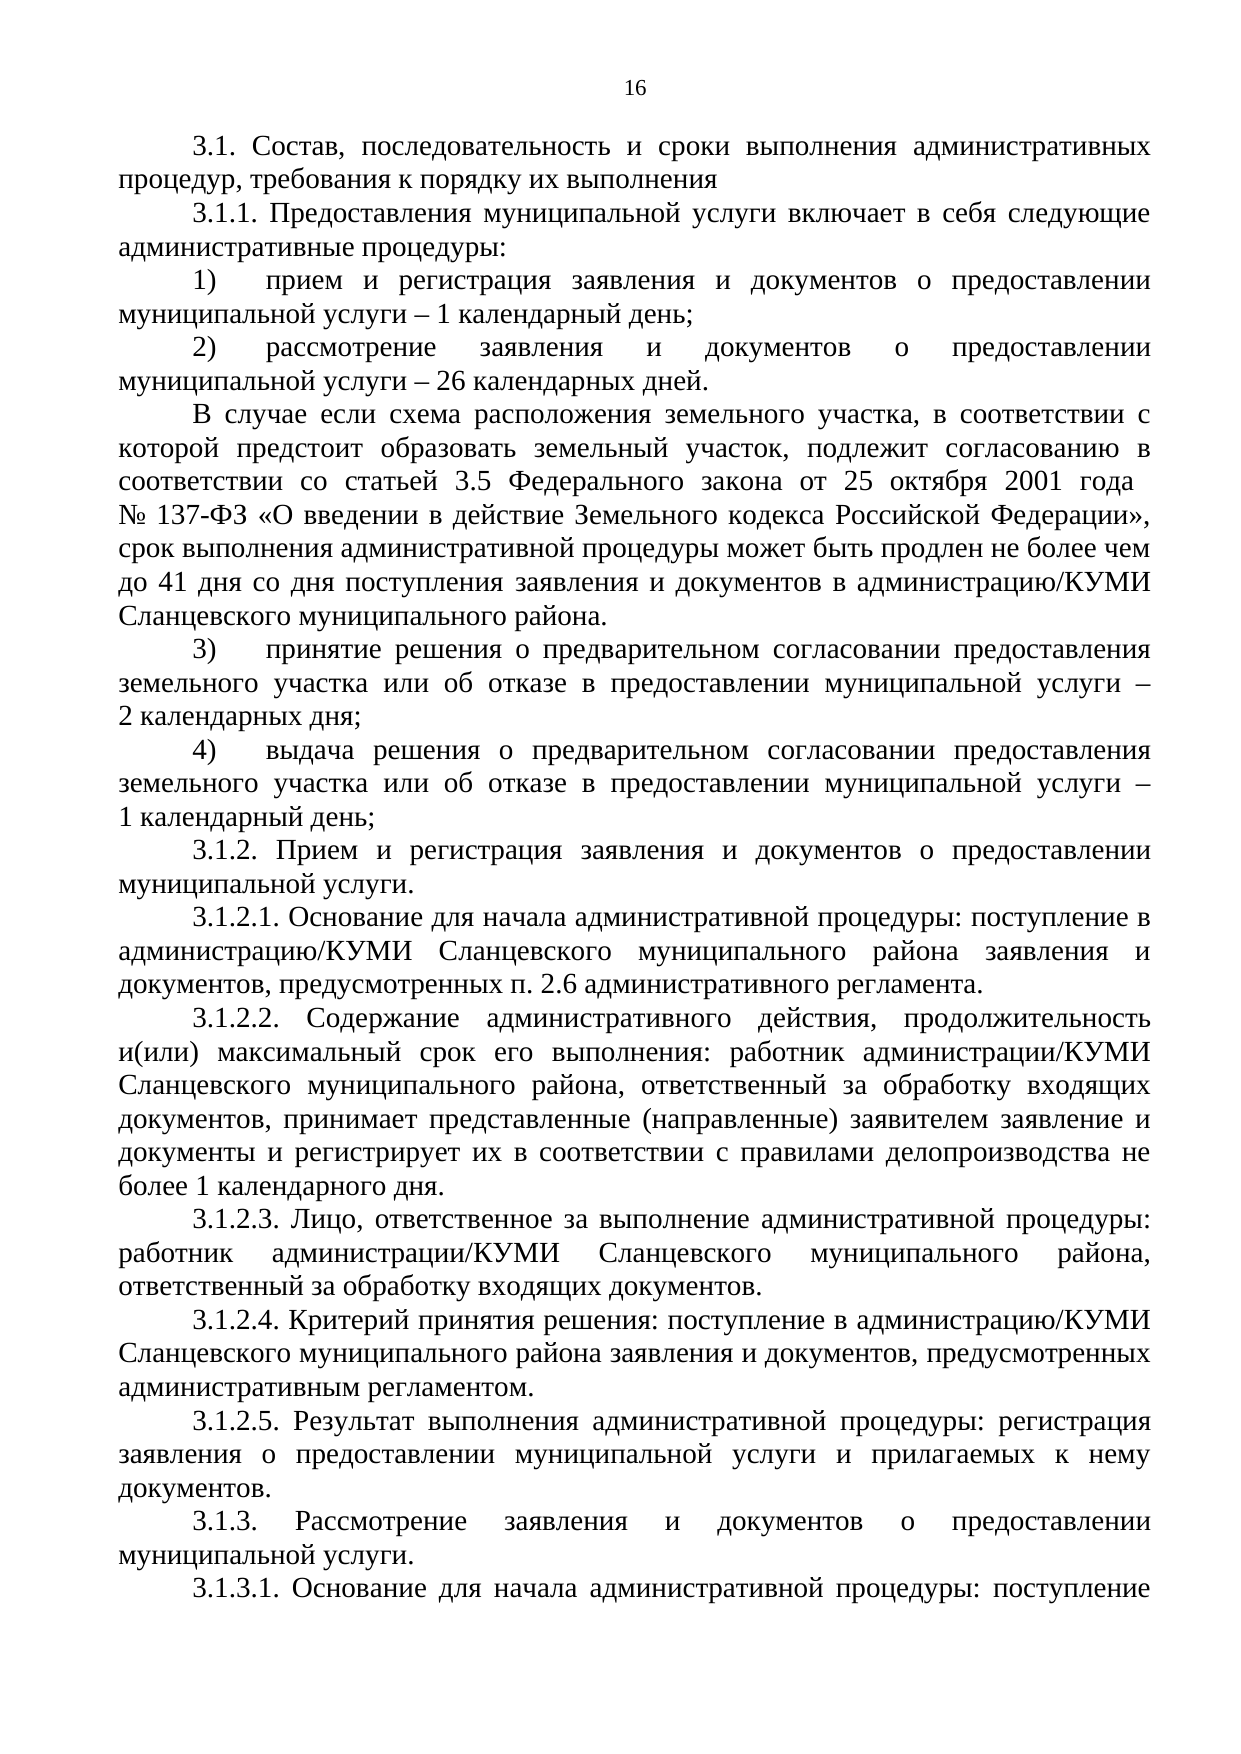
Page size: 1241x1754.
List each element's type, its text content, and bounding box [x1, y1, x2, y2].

text 3.1.2.3. Лицо, ответственное за выполнение административной процедуры: работник администрации/КУМИ Сланцевского муниципального района, ответственный за обработку входящих документов. [118, 1201, 1152, 1302]
list рассмотрение заявления и документов о предоставлении муниципальной услуги – 26 календарных дней. [118, 329, 1152, 396]
list принятие решения о предварительном согласовании предоставления земельного участка или об отказе в предоставлении муниципальной услуги – 2 календарных дня; [118, 631, 1152, 732]
text 3.1. Состав, последовательность и сроки выполнения административных процедур, требования к порядку их выполнения [118, 128, 1152, 195]
text 3.1.2. Прием и регистрация заявления и документов о предоставлении муниципальной услуги. [118, 832, 1152, 899]
text 3.1.2.2. Содержание административного действия, продолжительность и(или) максимальный срок его выполнения: работник администрации/КУМИ Сланцевского муниципального района, ответственный за обработку входящих документов, принимает представленные (направленные) заявителем заявление и документы и регистрирует их в соответствии с правилами делопроизводства не более 1 календарного дня. [118, 1000, 1152, 1201]
text 3.1.2.4. Критерий принятия решения: поступление в администрацию/КУМИ Сланцевского муниципального района заявления и документов, предусмотренных административным регламентом. [118, 1302, 1152, 1403]
list выдача решения о предварительном согласовании предоставления земельного участка или об отказе в предоставлении муниципальной услуги – 1 календарный день; [118, 732, 1152, 832]
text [118, 1570, 1152, 1604]
text 3.1.2.1. Основание для начала административной процедуры: поступление в администрацию/КУМИ Сланцевского муниципального района заявления и документов, предусмотренных п. 2.6 административного регламента. [118, 899, 1152, 1000]
text В случае если схема расположения земельного участка, в соответствии с которой предстоит образовать земельный участок, подлежит согласованию в соответствии со статьей 3.5 Федерального закона от 25 октября 2001 года № 137-ФЗ «О введении в действие Земельного кодекса Российской Федерации», срок выполнения административной процедуры может быть продлен не более чем до 41 дня со дня поступления заявления и документов в администрацию/КУМИ Сланцевского муниципального района. [118, 396, 1152, 631]
text 3.1.3. Рассмотрение заявления и документов о предоставлении муниципальной услуги. [118, 1503, 1152, 1570]
text 3.1.2.5. Результат выполнения административной процедуры: регистрация заявления о предоставлении муниципальной услуги и прилагаемых к нему документов. [118, 1403, 1152, 1503]
text 3.1.1. Предоставления муниципальной услуги включает в себя следующие административные процедуры: [118, 195, 1152, 262]
list прием и регистрация заявления и документов о предоставлении муниципальной услуги – 1 календарный день; [118, 262, 1152, 329]
